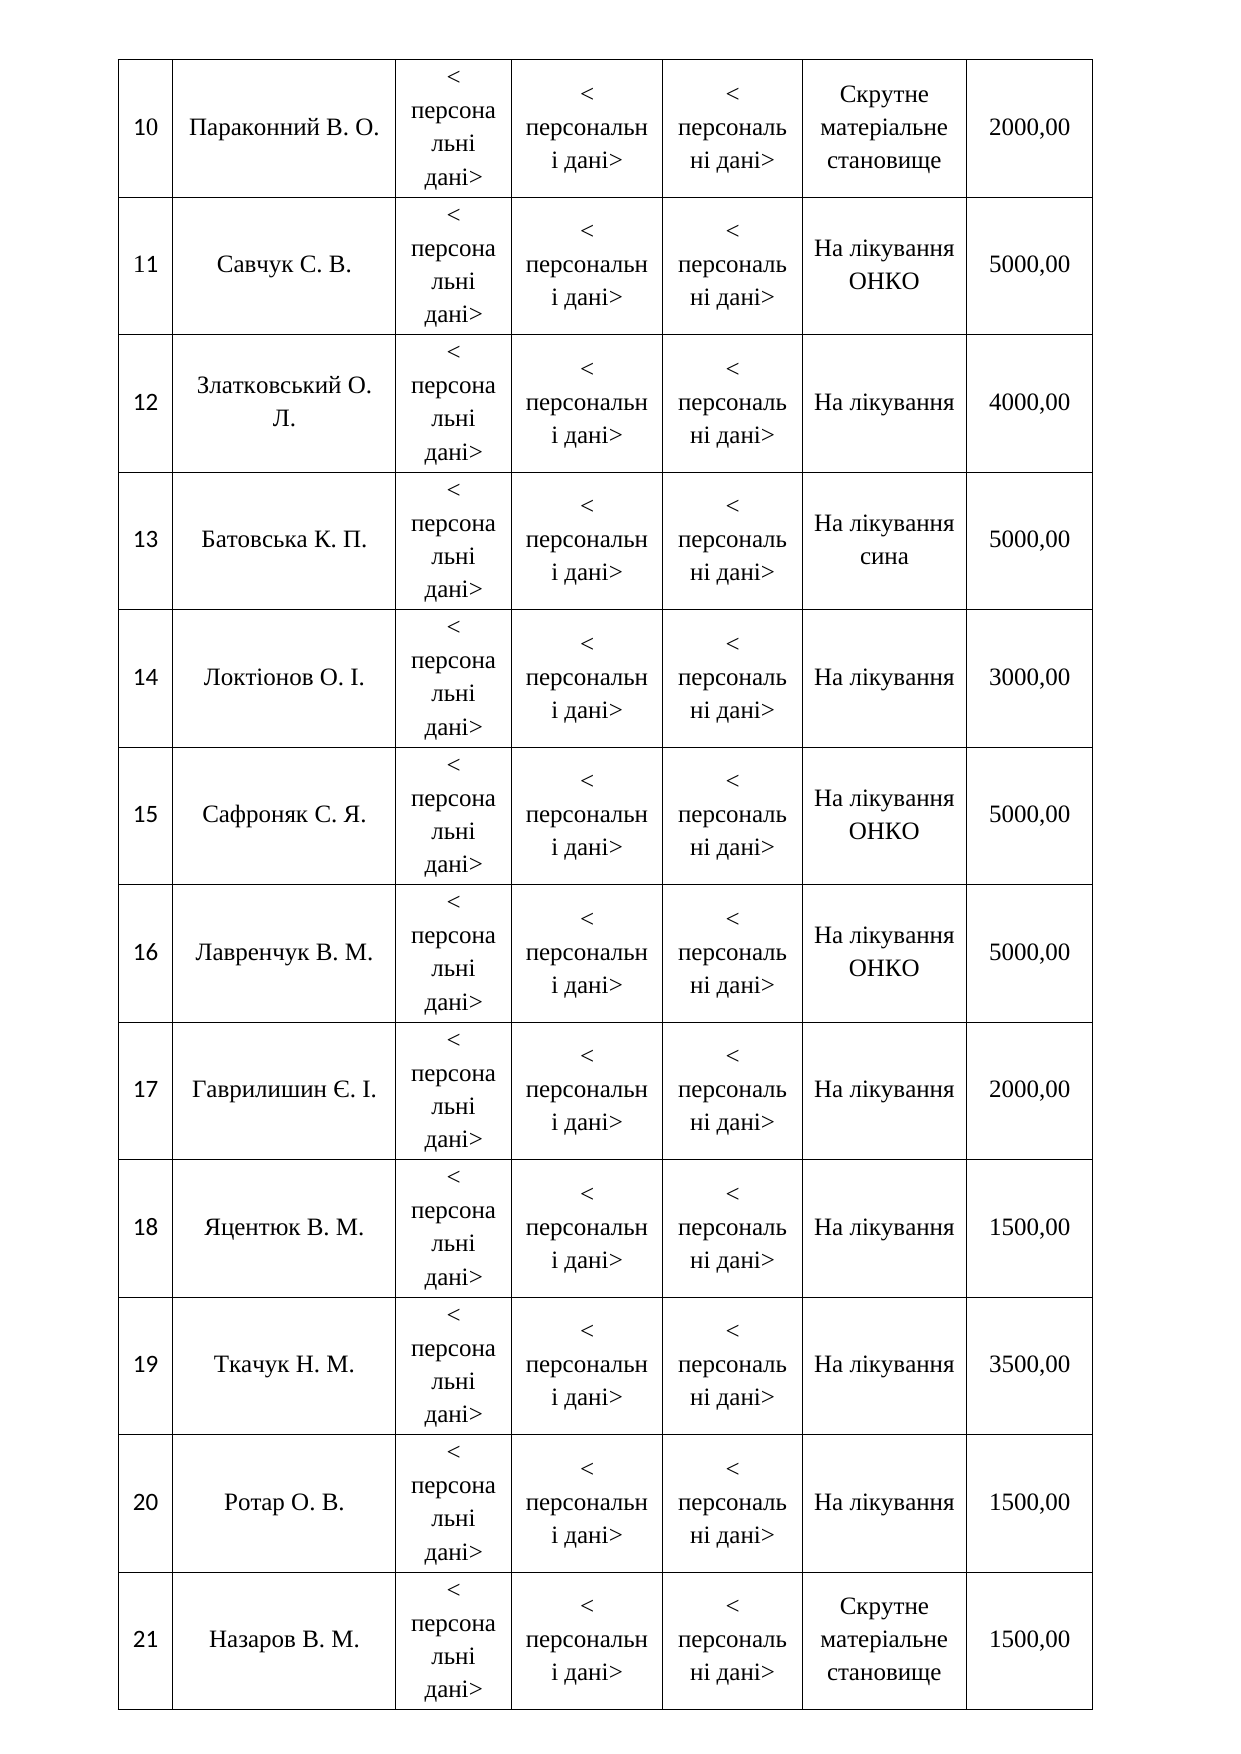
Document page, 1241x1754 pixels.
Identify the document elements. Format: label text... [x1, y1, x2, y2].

table_cell <персональні дані> [663, 198, 802, 334]
table_cell <персональні дані> [396, 885, 511, 1022]
table_cell На лікування ОНКО [803, 198, 966, 334]
table_cell <персональні дані> [396, 1573, 511, 1709]
table_cell <персональні дані> [512, 473, 662, 609]
table_cell <персональні дані> [512, 1573, 662, 1709]
table_cell 12 [119, 335, 172, 472]
table_cell <персональні дані> [663, 335, 802, 472]
table_cell На лікування [803, 1298, 966, 1434]
table_cell <персональні дані> [512, 60, 662, 197]
table_cell <персональні дані> [512, 335, 662, 472]
table_cell На лікування [803, 610, 966, 747]
table_cell 15 [119, 748, 172, 884]
table_cell 4000,00 [967, 335, 1092, 472]
table_cell 2000,00 [967, 60, 1092, 197]
table_cell Сафроняк С. Я. [173, 748, 395, 884]
table_cell <персональні дані> [512, 198, 662, 334]
table_cell <персональні дані> [396, 473, 511, 609]
table_cell Гаврилишин Є. І. [173, 1023, 395, 1159]
table_cell <персональні дані> [396, 1435, 511, 1572]
table_cell <персональні дані> [663, 1298, 802, 1434]
table_cell <персональні дані> [396, 1160, 511, 1297]
table_cell На лікування [803, 335, 966, 472]
table_cell <персональні дані> [663, 610, 802, 747]
table_cell 18 [119, 1160, 172, 1297]
table_cell Савчук С. В. [173, 198, 395, 334]
table_cell Параконний В. О. [173, 60, 395, 197]
table_cell Лавренчук В. М. [173, 885, 395, 1022]
table_cell Яцентюк В. М. [173, 1160, 395, 1297]
table_cell На лікування [803, 1435, 966, 1572]
table_cell <персональні дані> [663, 60, 802, 197]
table_cell 14 [119, 610, 172, 747]
table_cell 16 [119, 885, 172, 1022]
table_cell 19 [119, 1298, 172, 1434]
table_cell <персональні дані> [663, 1023, 802, 1159]
table_cell Скрутне матеріальне становище [803, 60, 966, 197]
table_cell <персональні дані> [396, 1023, 511, 1159]
table_cell <персональні дані> [396, 610, 511, 747]
table_cell Скрутне матеріальне становище [803, 1573, 966, 1709]
table_cell 3500,00 [967, 1298, 1092, 1434]
table_cell <персональні дані> [512, 1298, 662, 1434]
table_cell На лікування ОНКО [803, 748, 966, 884]
table_cell <персональні дані> [396, 198, 511, 334]
table_cell <персональні дані> [663, 885, 802, 1022]
table_cell 17 [119, 1023, 172, 1159]
table_cell Локтіонов О. І. [173, 610, 395, 747]
table_cell 3000,00 [967, 610, 1092, 747]
table_cell <персональні дані> [663, 1160, 802, 1297]
table_cell <персональні дані> [663, 748, 802, 884]
table_cell 5000,00 [967, 473, 1092, 609]
table_cell <персональні дані> [663, 1573, 802, 1709]
table_cell На лікування [803, 1160, 966, 1297]
table_cell <персональні дані> [396, 748, 511, 884]
table_cell На лікування сина [803, 473, 966, 609]
table_cell Назаров В. М. [173, 1573, 395, 1709]
table_cell 10 [119, 60, 172, 197]
table_cell Ротар О. В. [173, 1435, 395, 1572]
table_cell <персональні дані> [396, 335, 511, 472]
table_cell <персональні дані> [663, 1435, 802, 1572]
table_cell 1500,00 [967, 1573, 1092, 1709]
table_cell <персональні дані> [512, 748, 662, 884]
table_cell <персональні дані> [663, 473, 802, 609]
table_cell <персональні дані> [512, 610, 662, 747]
table_cell 11 [119, 198, 172, 334]
table_cell 1500,00 [967, 1160, 1092, 1297]
table_cell 5000,00 [967, 198, 1092, 334]
table_cell 21 [119, 1573, 172, 1709]
table_cell <персональні дані> [512, 1435, 662, 1572]
table_cell 5000,00 [967, 748, 1092, 884]
table_cell <персональні дані> [396, 1298, 511, 1434]
table_cell 2000,00 [967, 1023, 1092, 1159]
table_cell На лікування ОНКО [803, 885, 966, 1022]
table_cell 20 [119, 1435, 172, 1572]
table_cell <персональні дані> [512, 885, 662, 1022]
table_cell <персональні дані> [512, 1160, 662, 1297]
table_cell <персональні дані> [512, 1023, 662, 1159]
table_cell 1500,00 [967, 1435, 1092, 1572]
table_cell 5000,00 [967, 885, 1092, 1022]
table_cell 13 [119, 473, 172, 609]
table_cell Батовська К. П. [173, 473, 395, 609]
table_cell Златковський О. Л. [173, 335, 395, 472]
table_cell Ткачук Н. М. [173, 1298, 395, 1434]
table_cell <персональні дані> [396, 60, 511, 197]
table_cell На лікування [803, 1023, 966, 1159]
